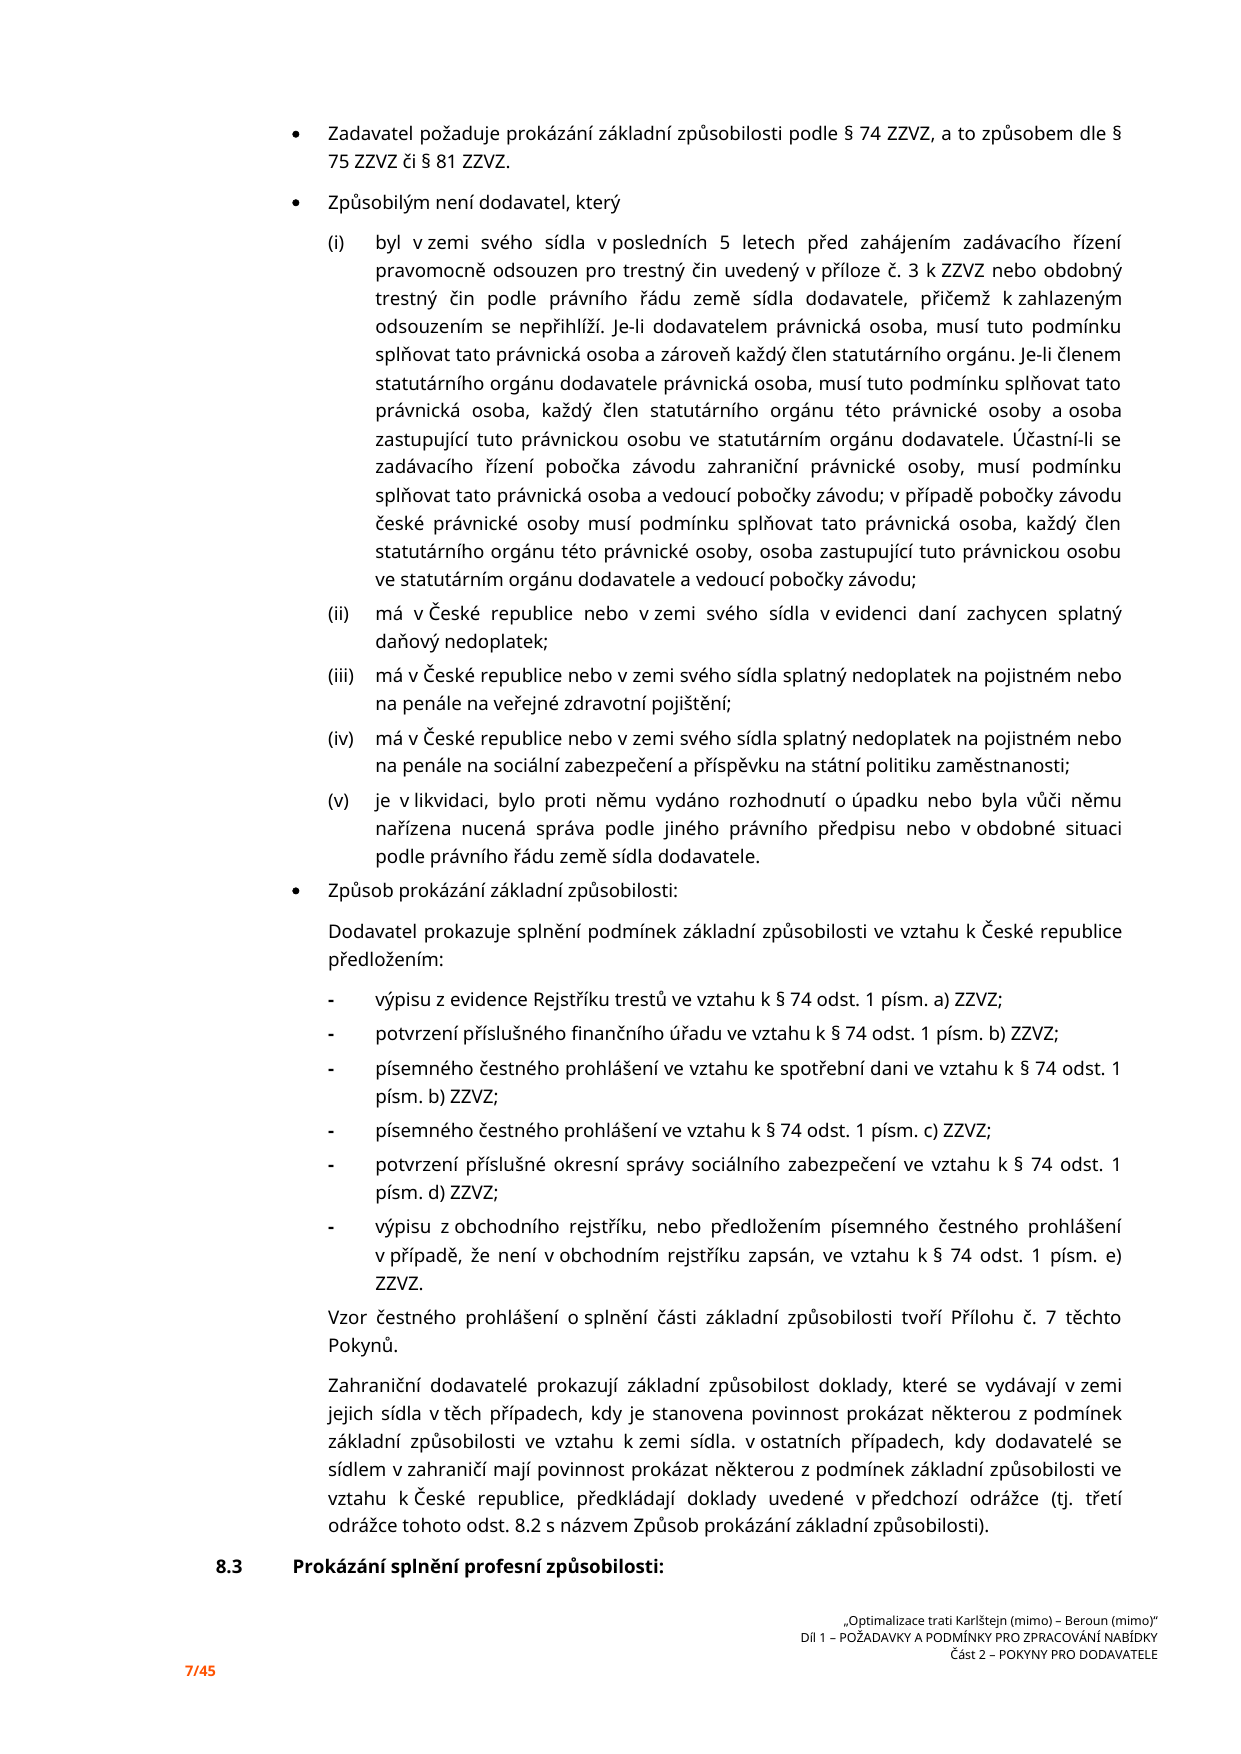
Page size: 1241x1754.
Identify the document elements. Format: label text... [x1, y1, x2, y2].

text Zadavatel požaduje prokázání základní způsobilosti podle § 74 ZZVZ, a to způsobem dle § 75 ZZVZ či § 81 ZZVZ. [292, 121, 1122, 174]
text výpisu z evidence Rejstříku trestů ve vztahu k § 74 odst. 1 písm. a) ZZVZ; [328, 986, 1122, 1012]
text potvrzení příslušného finančního úřadu ve vztahu k § 74 odst. 1 písm. b) ZZVZ; [328, 1021, 1122, 1046]
text má v České republice nebo v zemi svého sídla splatný nedoplatek na pojistném nebo na penále na veřejné zdravotní pojištění; [328, 662, 1122, 716]
text Prokázání splnění profesní způsobilosti: [216, 1553, 1122, 1579]
text byl v zemi svého sídla v posledních 5 letech před zahájením zadávacího řízení pravomocně odsouzen pro trestný čin uvedený v příloze č. 3 k ZZVZ nebo obdobný trestný čin podle právního řádu země sídla dodavatele, přičemž k zahlazeným odsouzením se nepřihlíží. Je-li dodavatelem právnická osoba, musí tuto podmínku splňovat tato právnická osoba a zároveň každý člen statutárního orgánu. Je-li členem statutárního orgánu dodavatele právnická osoba, musí tuto podmínku splňovat tato právnická osoba, každý člen statutárního orgánu této právnické osoby a osoba zastupující tuto právnickou osobu ve statutárním orgánu dodavatele. Účastní-li se zadávacího řízení pobočka závodu zahraniční právnické osoby, musí podmínku splňovat tato právnická osoba a vedoucí pobočky závodu; v případě pobočky závodu české právnické osoby musí podmínku splňovat tato právnická osoba, každý člen statutárního orgánu této právnické osoby, osoba zastupující tuto právnickou osobu ve statutárním orgánu dodavatele a vedoucí pobočky závodu; [328, 230, 1122, 591]
text výpisu z obchodního rejstříku, nebo předložením písemného čestného prohlášení v případě, že není v obchodním rejstříku zapsán, ve vztahu k § 74 odst. 1 písm. e) ZZVZ. [328, 1214, 1122, 1295]
text potvrzení příslušné okresní správy sociálního zabezpečení ve vztahu k § 74 odst. 1 písm. d) ZZVZ; [328, 1152, 1122, 1205]
text Způsob prokázání základní způsobilosti: [292, 877, 1122, 903]
text písemného čestného prohlášení ve vztahu k § 74 odst. 1 písm. c) ZZVZ; [328, 1117, 1122, 1143]
text Dodavatel prokazuje splnění podmínek základní způsobilosti ve vztahu k České republice předložením: [328, 918, 1122, 971]
text je v likvidaci, bylo proti němu vydáno rozhodnutí o úpadku nebo byla vůči němu nařízena nucená správa podle jiného právního předpisu nebo v obdobné situaci podle právního řádu země sídla dodavatele. [328, 787, 1122, 869]
text písemného čestného prohlášení ve vztahu ke spotřební dani ve vztahu k § 74 odst. 1 písm. b) ZZVZ; [328, 1055, 1122, 1108]
text má v České republice nebo v zemi svého sídla splatný nedoplatek na pojistném nebo na penále na sociální zabezpečení a příspěvku na státní politiku zaměstnanosti; [328, 725, 1122, 778]
text Způsobilým není dodavatel, který [292, 189, 1122, 215]
text má v České republice nebo v zemi svého sídla v evidenci daní zachycen splatný daňový nedoplatek; [328, 600, 1122, 654]
text Zahraniční dodavatelé prokazují základní způsobilost doklady, které se vydávají v zemi jejich sídla v těch případech, kdy je stanovena povinnost prokázat některou z podmínek základní způsobilosti ve vztahu k zemi sídla. v ostatních případech, kdy dodavatelé se sídlem v zahraničí mají povinnost prokázat některou z podmínek základní způsobilosti ve vztahu k České republice, předkládají doklady uvedené v předchozí odrážce (tj. třetí odrážce tohoto odst. 8.2 s názvem Způsob prokázání základní způsobilosti). [328, 1373, 1122, 1538]
text Vzor čestného prohlášení o splnění části základní způsobilosti tvoří Přílohu č. 7 těchto Pokynů. [328, 1304, 1122, 1358]
